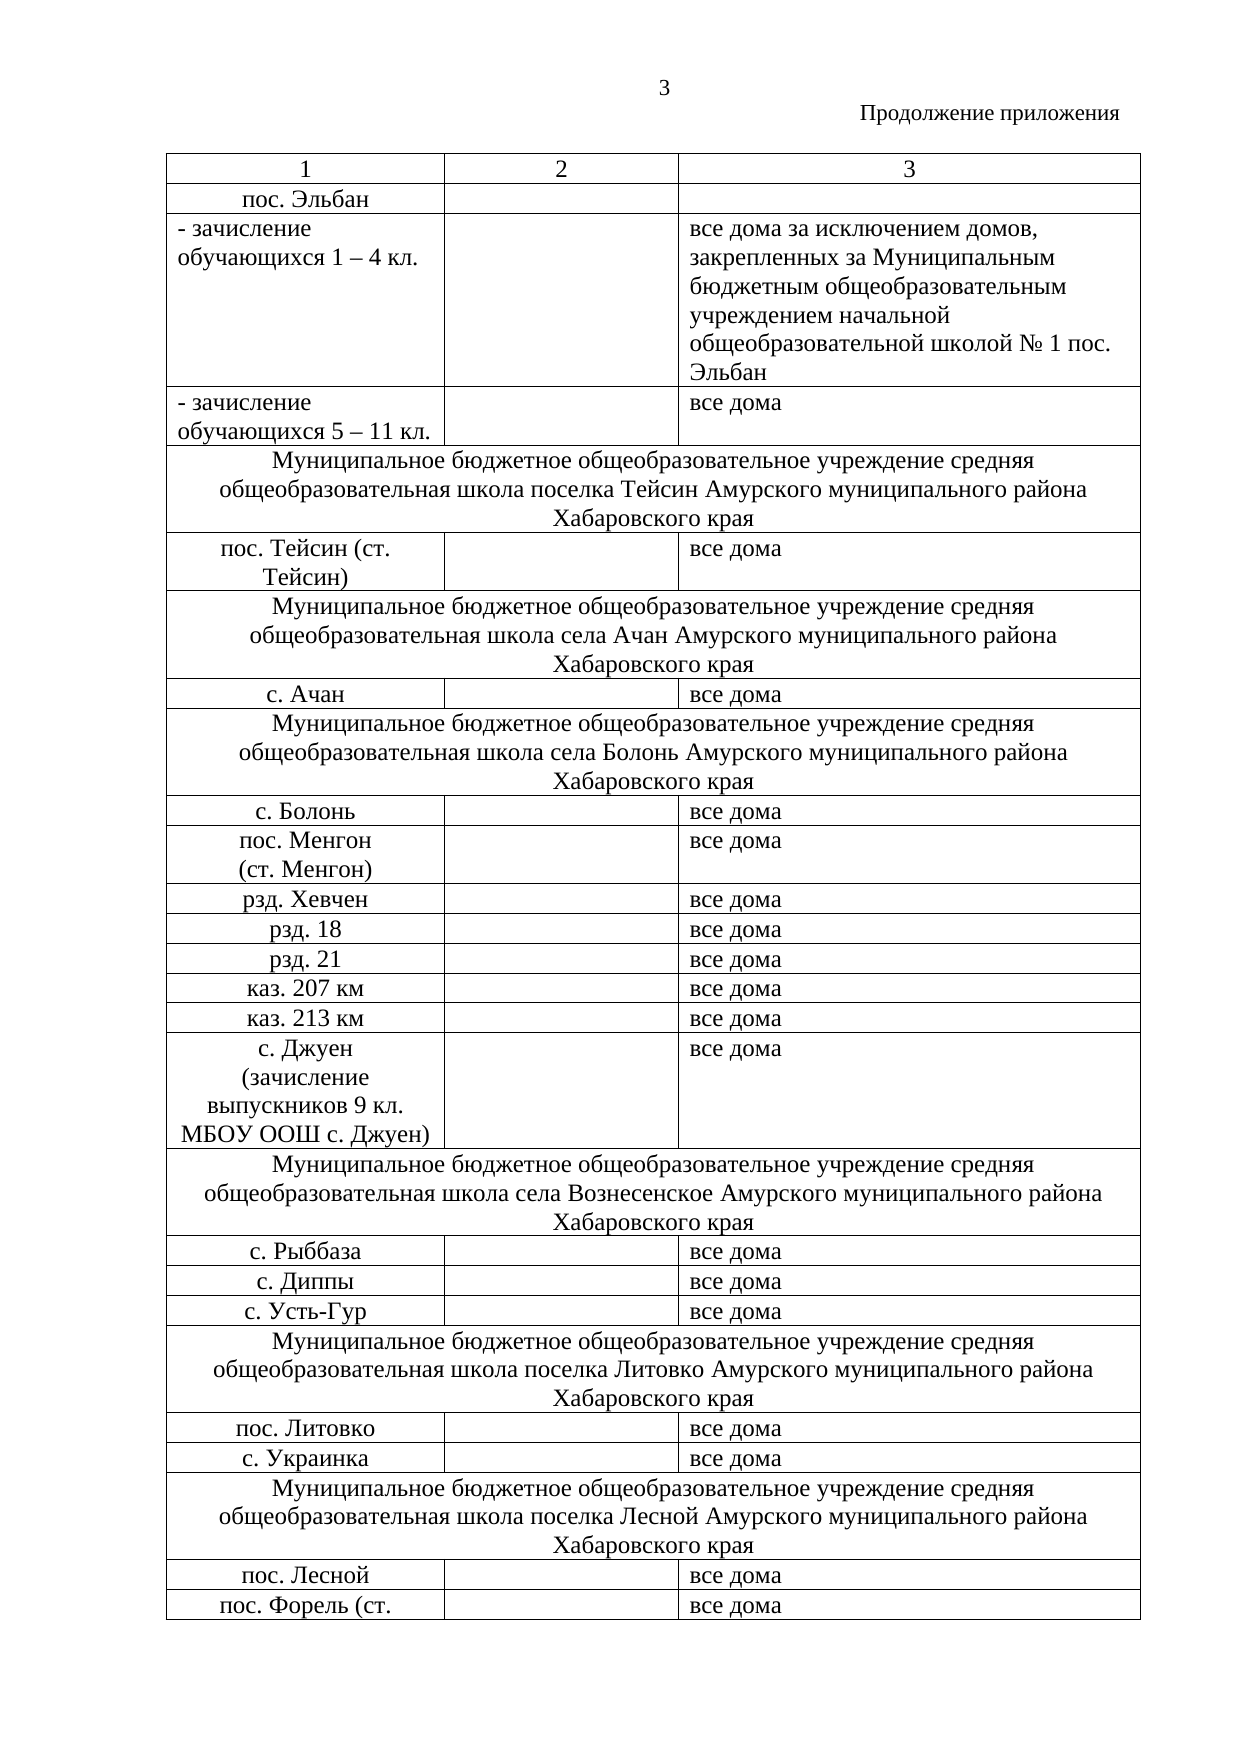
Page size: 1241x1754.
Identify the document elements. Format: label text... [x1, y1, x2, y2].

table_cell с. Усть-Гур [167, 1296, 444, 1325]
table_cell все дома [679, 1266, 1140, 1295]
table_cell все дома [679, 679, 1140, 707]
table_cell каз. 213 км [167, 1003, 444, 1032]
table_cell [445, 679, 678, 707]
table_cell пос. Форель (ст. Форель) [167, 1590, 444, 1618]
table_cell все дома [679, 884, 1140, 913]
table_cell Муниципальное бюджетное общеобразовательное учреждение средняя общеобразовательная школа поселка Литовко Амурского муниципального района Хабаровского края [167, 1326, 1140, 1412]
table_cell [445, 214, 678, 386]
table_cell [445, 974, 678, 1002]
table_cell все дома [679, 1296, 1140, 1325]
table_cell [445, 944, 678, 972]
table_cell с. Болонь [167, 796, 444, 824]
table_cell [445, 1443, 678, 1472]
table_cell все дома [679, 826, 1140, 883]
table_cell пос. Литовко [167, 1413, 444, 1442]
table_cell все дома [679, 1560, 1140, 1589]
table_cell все дома [679, 1590, 1140, 1618]
table_cell все дома [679, 533, 1140, 590]
table_cell Муниципальное бюджетное общеобразовательное учреждение средняя общеобразовательная школа села Ачан Амурского муниципального района Хабаровского края [167, 591, 1140, 678]
table_cell с. Джуен (зачисление выпускников 9 кл. МБОУ ООШ с. Джуен) [167, 1033, 444, 1148]
table_cell рзд. 21 [167, 944, 444, 972]
table_cell пос. Эльбан [167, 184, 444, 212]
table_cell с. Диппы [167, 1266, 444, 1295]
table_cell [445, 884, 678, 913]
table_header 1 [167, 154, 444, 183]
table_cell все дома [679, 1413, 1140, 1442]
table_cell пос. Лесной [167, 1560, 444, 1589]
table_cell пос. Тейсин (ст. Тейсин) [167, 533, 444, 590]
table_cell все дома [679, 1443, 1140, 1472]
table_cell с. Рыббаза [167, 1236, 444, 1265]
table_cell [445, 1266, 678, 1295]
table_cell все дома [679, 914, 1140, 943]
table_cell все дома [679, 1236, 1140, 1265]
table_cell [445, 1560, 678, 1589]
table_cell Муниципальное бюджетное общеобразовательное учреждение средняя общеобразовательная школа села Вознесенское Амурского муниципального района Хабаровского края [167, 1149, 1140, 1235]
table_cell каз. 207 км [167, 974, 444, 1002]
table_cell [445, 796, 678, 824]
table_cell [679, 184, 1140, 212]
table_cell рзд. Хевчен [167, 884, 444, 913]
table_cell все дома [679, 387, 1140, 444]
table_cell все дома за исключением домов, закрепленных за Муниципальным бюджетным общеобразовательным учреждением начальной общеобразовательной школой № 1 пос. Эльбан [679, 214, 1140, 386]
table_cell Муниципальное бюджетное общеобразовательное учреждение средняя общеобразовательная школа села Болонь Амурского муниципального района Хабаровского края [167, 709, 1140, 795]
table_cell все дома [679, 944, 1140, 972]
table_cell [445, 1033, 678, 1148]
table_cell - зачисление обучающихся 5 – 11 кл. [167, 387, 444, 444]
table_cell рзд. 18 [167, 914, 444, 943]
table_header 3 [679, 154, 1140, 183]
table_cell [445, 914, 678, 943]
table_cell с. Украинка [167, 1443, 444, 1472]
table_cell [445, 1236, 678, 1265]
table_cell [445, 387, 678, 444]
table_cell все дома [679, 1003, 1140, 1032]
table_cell пос. Менгон (ст. Менгон) [167, 826, 444, 883]
table_cell - зачисление обучающихся 1 – 4 кл. [167, 214, 444, 386]
table_cell все дома [679, 974, 1140, 1002]
table_cell [445, 1003, 678, 1032]
table_cell [445, 826, 678, 883]
table_cell с. Ачан [167, 679, 444, 707]
table_cell Муниципальное бюджетное общеобразовательное учреждение средняя общеобразовательная школа поселка Тейсин Амурского муниципального района Хабаровского края [167, 446, 1140, 532]
table_cell [445, 1590, 678, 1618]
table_cell [445, 1296, 678, 1325]
table_cell все дома [679, 796, 1140, 824]
table_header 2 [445, 154, 678, 183]
table_cell [445, 533, 678, 590]
table_cell [445, 184, 678, 212]
table_cell все дома [679, 1033, 1140, 1148]
table_cell Муниципальное бюджетное общеобразовательное учреждение средняя общеобразовательная школа поселка Лесной Амурского муниципального района Хабаровского края [167, 1473, 1140, 1559]
table_cell [445, 1413, 678, 1442]
